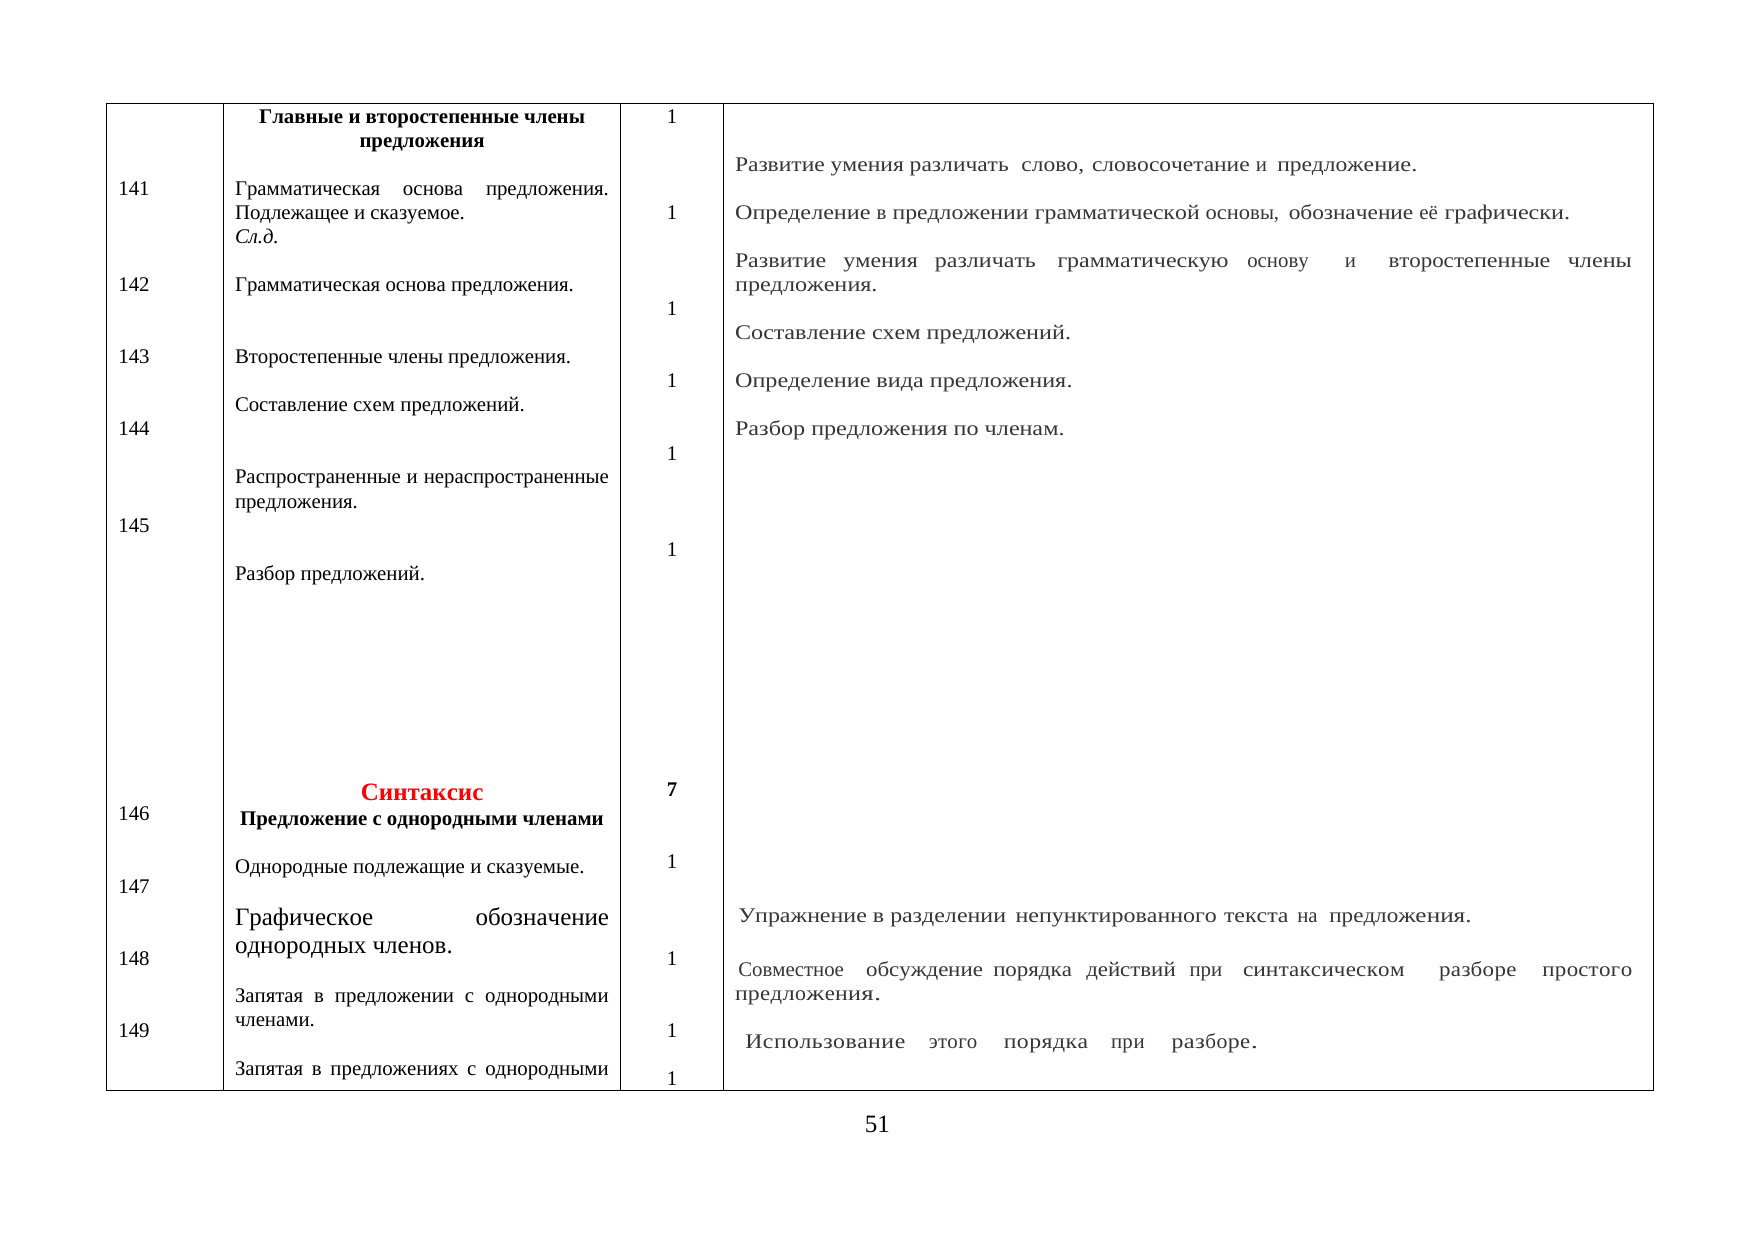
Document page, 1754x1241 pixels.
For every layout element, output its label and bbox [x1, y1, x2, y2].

table_cell [107, 104, 223, 1090]
table_cell [621, 104, 723, 1090]
table_cell [724, 104, 1653, 1090]
table_cell [224, 104, 620, 1090]
